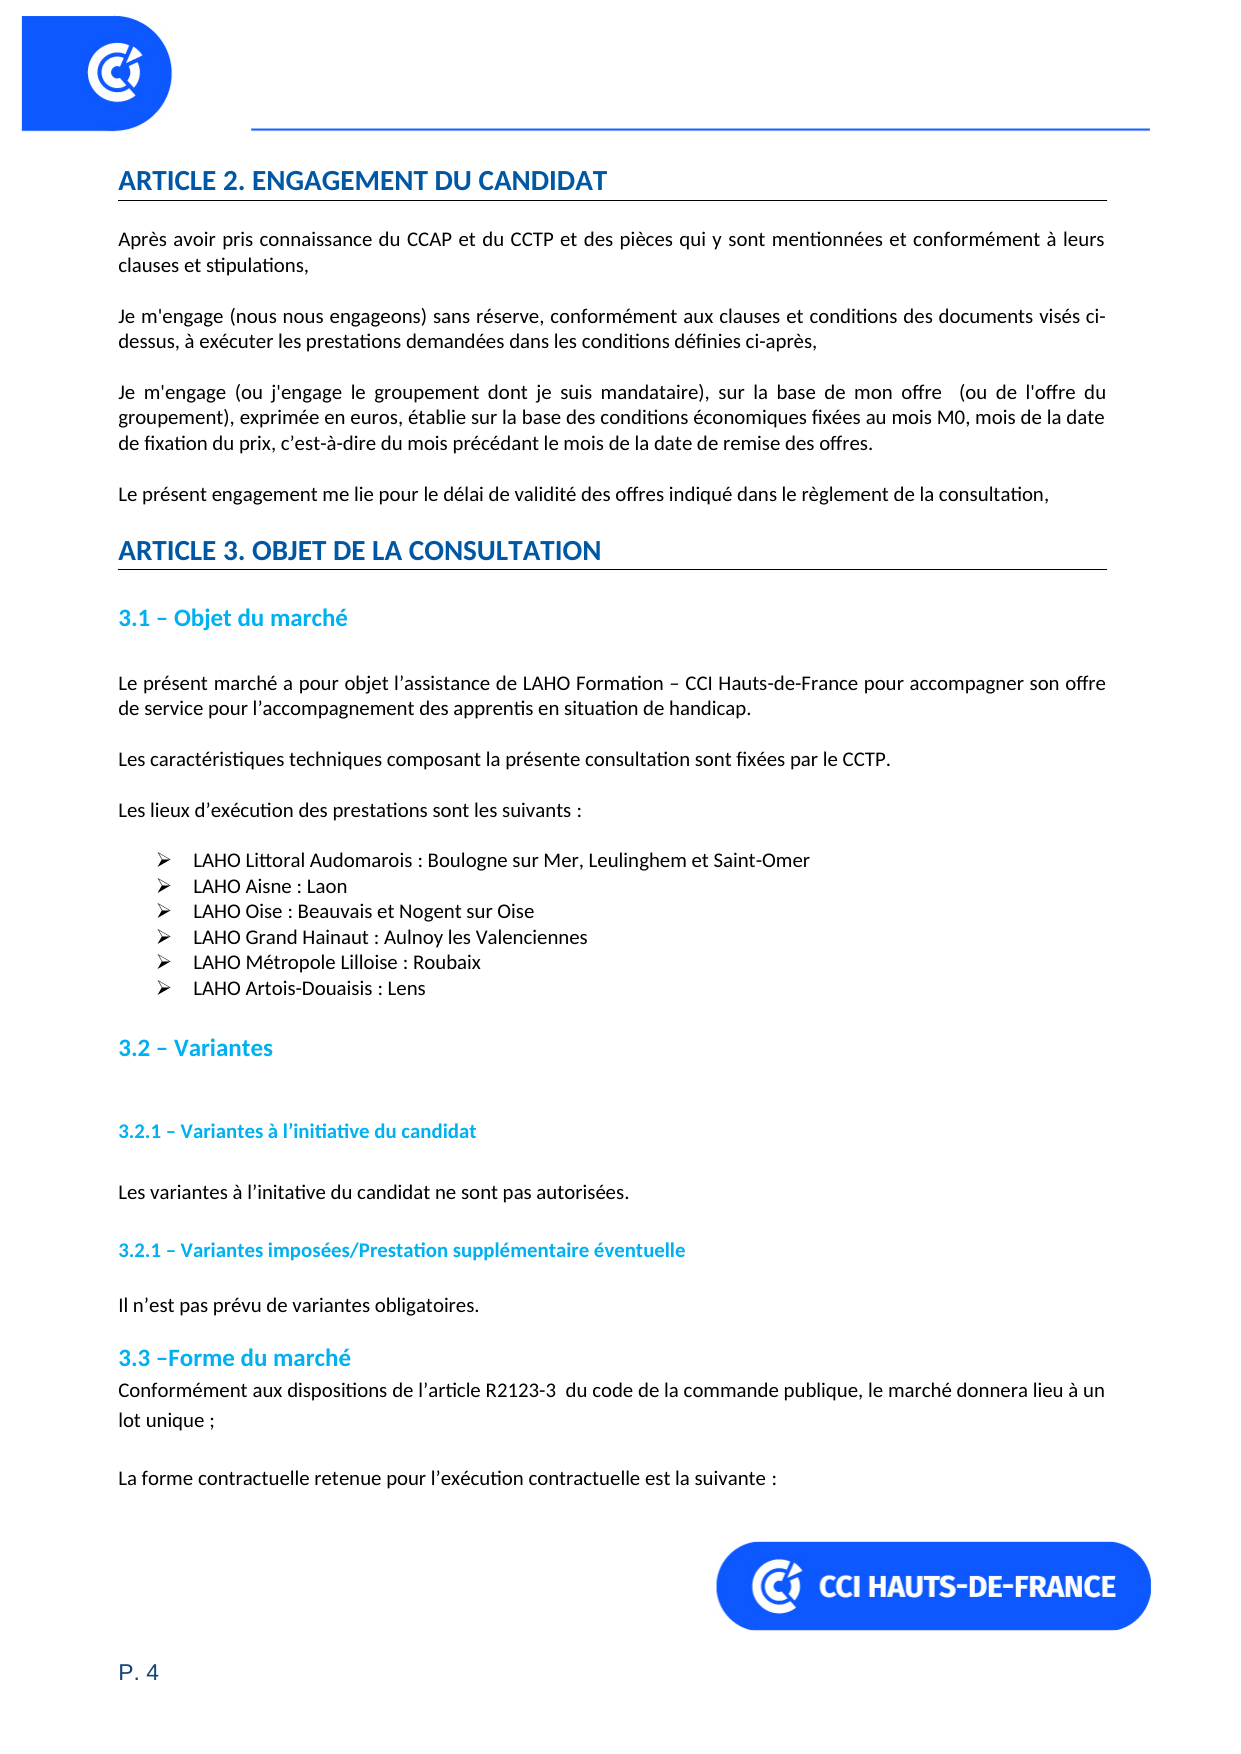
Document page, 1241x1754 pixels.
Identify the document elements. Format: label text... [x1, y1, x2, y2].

text Conformément aux dispositions de l’article R2123-3 du code de la commande publique, le marché donnera lieu à un lot unique ; [118, 1378, 1107, 1432]
list LAHO Artois-Douaisis : Lens [156, 975, 1107, 1000]
text 3.2.1 – Variantes imposées/Prestation supplémentaire éventuelle [118, 1237, 1107, 1263]
list LAHO Grand Hainaut : Aulnoy les Valenciennes [156, 924, 1107, 949]
text Les lieux d’exécution des prestations sont les suivants : [118, 797, 1107, 822]
text Il n’est pas prévu de variantes obligatoires. [118, 1292, 1107, 1317]
list LAHO Oise : Beauvais et Nogent sur Oise [156, 898, 1107, 924]
text Le présent marché a pour objet l’assistance de LAHO Formation – CCI Hauts-de-France pour accompagner son offre de service pour l’accompagnement des apprentis en situation de handicap. [118, 670, 1107, 721]
text ARTICLE 2. ENGAGEMENT DU CANDIDAT [118, 162, 1107, 200]
text Je m'engage (nous nous engageons) sans réserve, conformément aux clauses et conditions des documents visés ci-dessus, à exécuter les prestations demandées dans les conditions définies ci-après, [118, 303, 1107, 354]
text Après avoir pris connaissance du CCAP et du CCTP et des pièces qui y sont mentionnées et conformément à leurs clauses et stipulations, [118, 227, 1107, 277]
text ARTICLE 3. OBJET DE LA CONSULTATION [118, 532, 1107, 569]
text Le présent engagement me lie pour le délai de validité des offres indiqué dans le règlement de la consultation, [118, 481, 1107, 506]
text 3.3 –Forme du marché [118, 1343, 1107, 1373]
text Les caractéristiques techniques composant la présente consultation sont fixées par le CCTP. [118, 746, 1107, 771]
text 3.1 – Objet du marché [118, 603, 1107, 633]
text La forme contractuelle retenue pour l’exécution contractuelle est la suivante : [118, 1465, 1107, 1491]
list LAHO Littoral Audomarois : Boulogne sur Mer, Leulinghem et Saint-Omer [156, 848, 1107, 873]
list LAHO Métropole Lilloise : Roubaix [156, 949, 1107, 975]
text 3.2.1 – Variantes à l’initiative du candidat [118, 1118, 1107, 1144]
text Les variantes à l’initative du candidat ne sont pas autorisées. [118, 1179, 1107, 1205]
list LAHO Aisne : Laon [156, 873, 1107, 898]
text 3.2 – Variantes [118, 1032, 1107, 1063]
picture [21, 0, 1241, 1696]
text Je m'engage (ou j'engage le groupement dont je suis mandataire), sur la base de mon offre (ou de l'offre du groupement), exprimée en euros, établie sur la base des conditions économiques fixées au mois M0, mois de la date de fixation du prix, c’est-à-dire du mois précédant le mois de la date de remise des offres. [118, 379, 1107, 455]
